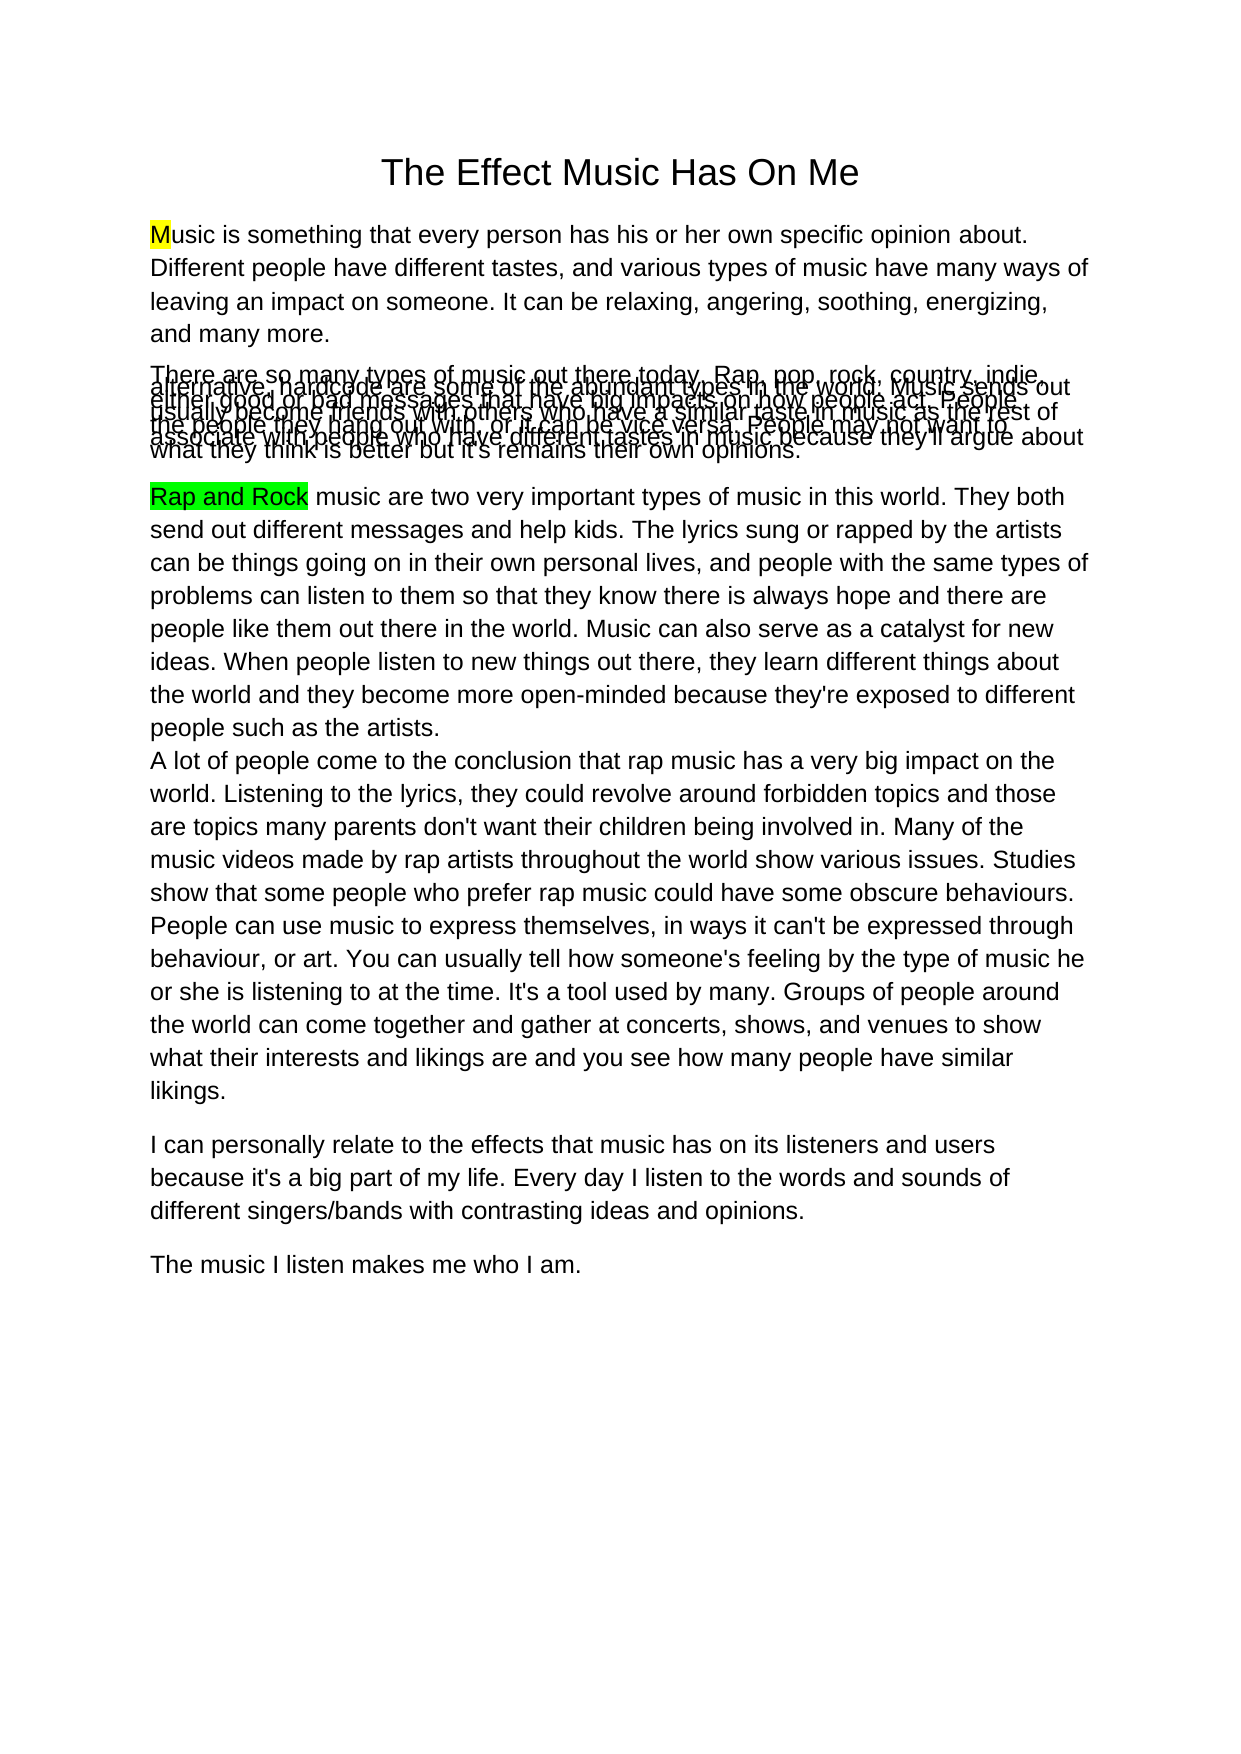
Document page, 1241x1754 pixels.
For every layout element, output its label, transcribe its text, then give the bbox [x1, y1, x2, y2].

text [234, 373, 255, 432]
text The music I listen makes me who I am. [150, 1250, 1090, 1278]
text There are so many types of music out there today. Rap, pop, rock, country, indie, alternative, hardcode are some of the abundant types in the world. Music sends out either good or bad messages that have big impacts on how people act. People usually become friends with others who have a similar taste in music as the rest of the people they hang out with, or it can be vice versa. People may not want to associate with people who have different tastes in music because they'll argue about what they think is better but it's remains their own opinions. [244, 373, 717, 461]
text Music is something that every person has his or her own specific opinion about. Different people have different tastes, and various types of music have many ways of leaving an impact on someone. It can be relaxing, angering, soothing, energizing, and many more. [150, 220, 1090, 348]
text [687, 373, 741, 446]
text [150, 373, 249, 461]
text I can personally relate to the effects that music has on its listeners and users because it's a big part of my life. Every day I listen to the words and sounds of different singers/bands with contrasting ideas and opinions. [150, 1130, 1090, 1225]
text Rap and Rock music are two very important types of music in this world. They both send out different messages and help kids. The lyrics sung or rapped by the artists can be things going on in their own personal lives, and people with the same types of problems can listen to them so that they know there is always hope and there are people like them out there in the world. Music can also serve as a catalyst for new ideas. When people listen to new things out there, they learn different things about the world and they become more open-minded because they're exposed to different people such as the artists. A lot of people come to the conclusion that rap music has a very big impact on the world. Listening to the lyrics, they could revolve around forbidden topics and those are topics many parents don't want their children being involved in. Many of the music videos made by rap artists throughout the world show various issues. Studies show that some people who prefer rap music could have some obscure behaviours. People can use music to express themselves, in ways it can't be expressed through behaviour, or art. You can usually tell how someone's feeling by the type of music he or she is listening to at the time. It's a tool used by many. Groups of people around the world can come together and gather at concerts, shows, and venues to show what their interests and likings are and you see how many people have similar likings. [150, 482, 1090, 1105]
text The Effect Music Has On Me [150, 150, 1090, 193]
